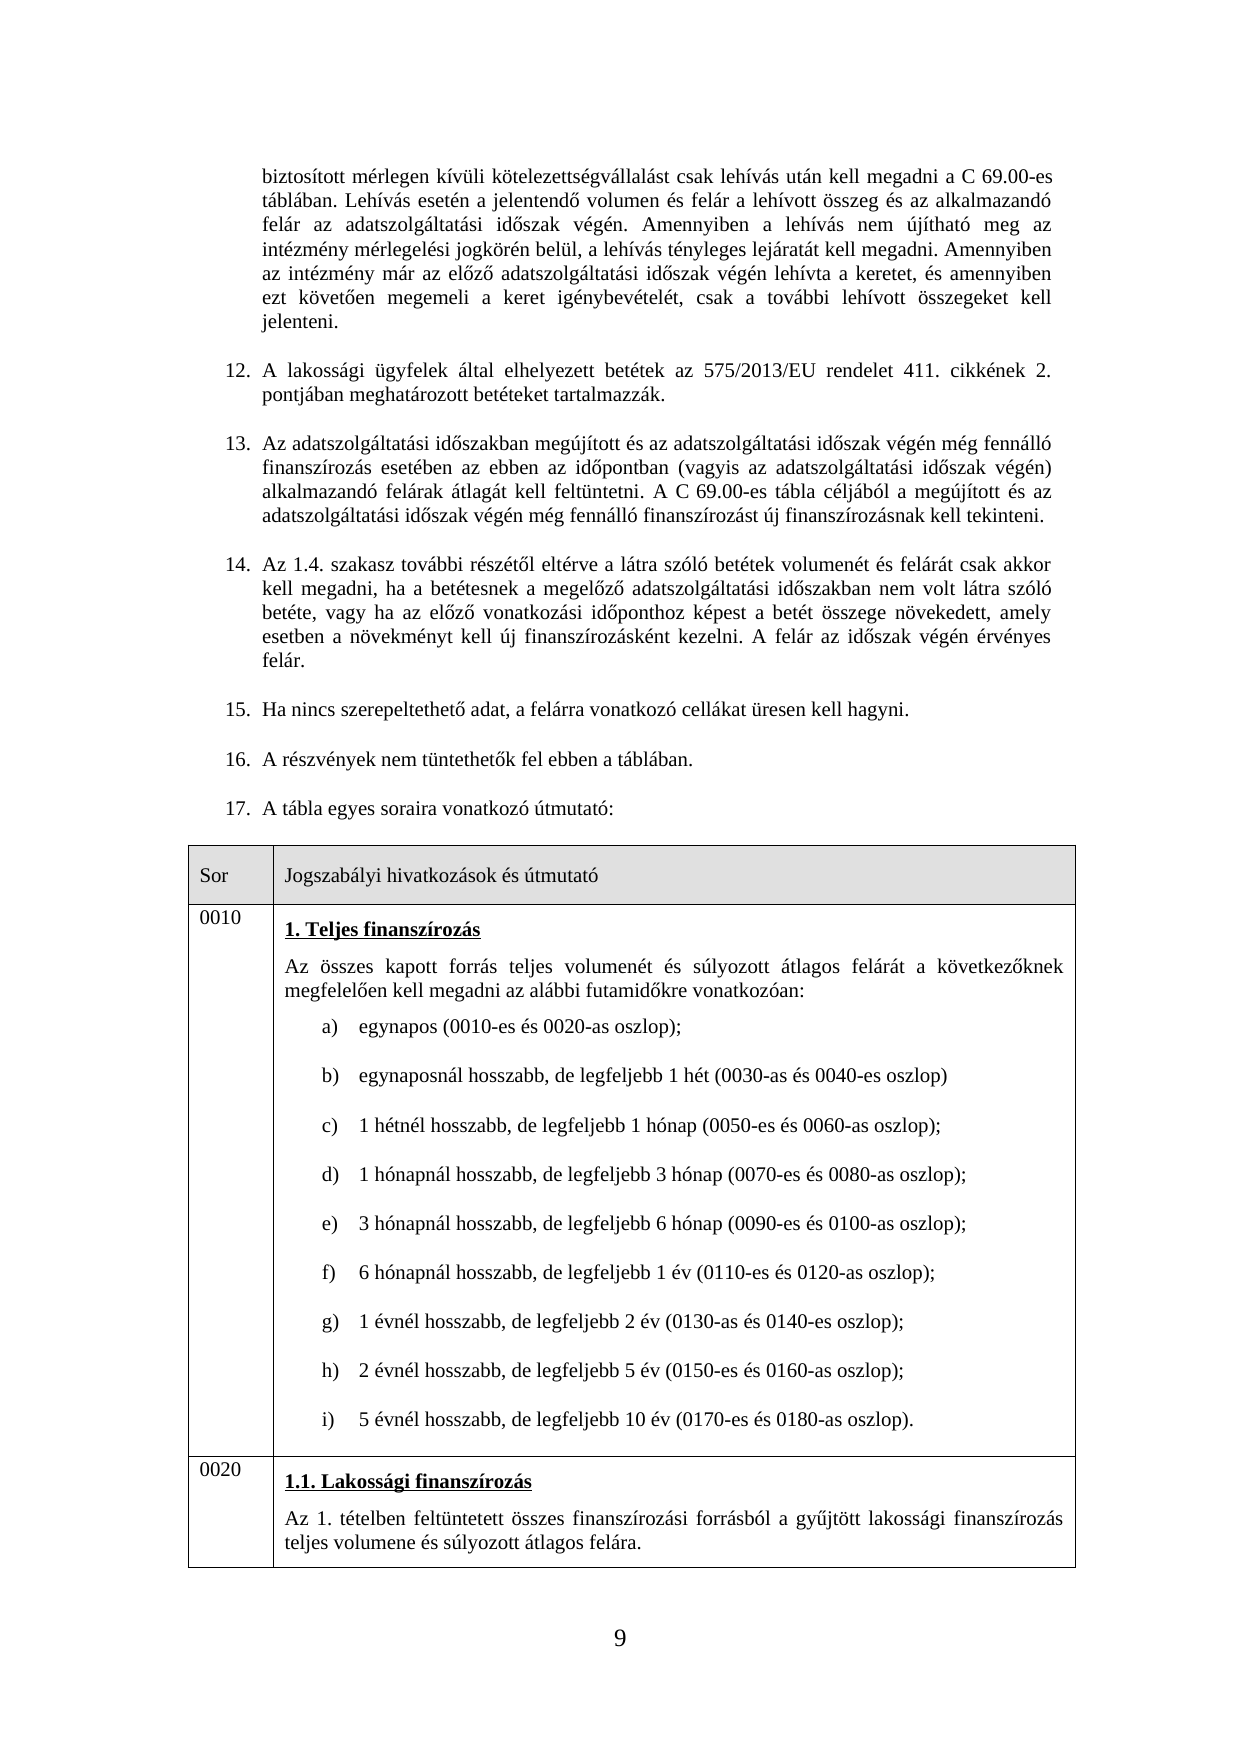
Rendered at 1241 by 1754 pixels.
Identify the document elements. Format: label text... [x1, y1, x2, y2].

list A részvények nem tüntethetők fel ebben a táblában. [225, 746, 1053, 771]
table_header Jogszabályi hivatkozások és útmutató [274, 846, 1075, 904]
table_header Sor [189, 846, 273, 904]
table_cell 0010 [189, 905, 273, 1456]
table_cell 0020 [189, 1457, 273, 1567]
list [225, 164, 1053, 333]
table_cell 1.1. Lakossági finanszírozás Az 1. tételben feltüntetett összes finanszírozási forrásból a gyűjtött lakossági finanszírozás teljes volumene és súlyozott átlagos felára. [274, 1457, 1075, 1567]
list Az 1.4. szakasz további részétől eltérve a látra szóló betétek volumenét és felárát csak akkor kell megadni, ha a betétesnek a megelőző adatszolgáltatási időszakban nem volt látra szóló betéte, vagy ha az előző vonatkozási időponthoz képest a betét összege növekedett, amely esetben a növekményt kell új finanszírozásként kezelni. A felár az időszak végén érvényes felár. [225, 552, 1053, 672]
list A lakossági ügyfelek által elhelyezett betétek az 575/2013/EU rendelet 411. cikkének 2. pontjában meghatározott betéteket tartalmazzák. [225, 358, 1053, 406]
list A tábla egyes soraira vonatkozó útmutató: [225, 796, 1053, 819]
table_cell 1. Teljes finanszírozás Az összes kapott forrás teljes volumenét és súlyozott átlagos felárát a következőknek megfelelően kell megadni az alábbi futamidőkre vonatkozóan: egynapos (0010-es és 0020-as oszlop); egynaposnál hosszabb, de legfeljebb 1 hét (0030-as és 0040-es oszlop) 1 hétnél hosszabb, de legfeljebb 1 hónap (0050-es és 0060-as oszlop); 1 hónapnál hosszabb, de legfeljebb 3 hónap (0070-es és 0080-as oszlop); 3 hónapnál hosszabb, de legfeljebb 6 hónap (0090-es és 0100-as oszlop); 6 hónapnál hosszabb, de legfeljebb 1 év (0110-es és 0120-as oszlop); 1 évnél hosszabb, de legfeljebb 2 év (0130-as és 0140-es oszlop); 2 évnél hosszabb, de legfeljebb 5 év (0150-es és 0160-as oszlop); 5 évnél hosszabb, de legfeljebb 10 év (0170-es és 0180-as oszlop). [274, 905, 1075, 1456]
list Az adatszolgáltatási időszakban megújított és az adatszolgáltatási időszak végén még fennálló finanszírozás esetében az ebben az időpontban (vagyis az adatszolgáltatási időszak végén) alkalmazandó felárak átlagát kell feltüntetni. A C 69.00-es tábla céljából a megújított és az adatszolgáltatási időszak végén még fennálló finanszírozást új finanszírozásnak kell tekinteni. [225, 431, 1053, 527]
list Ha nincs szerepeltethető adat, a felárra vonatkozó cellákat üresen kell hagyni. [225, 697, 1053, 721]
